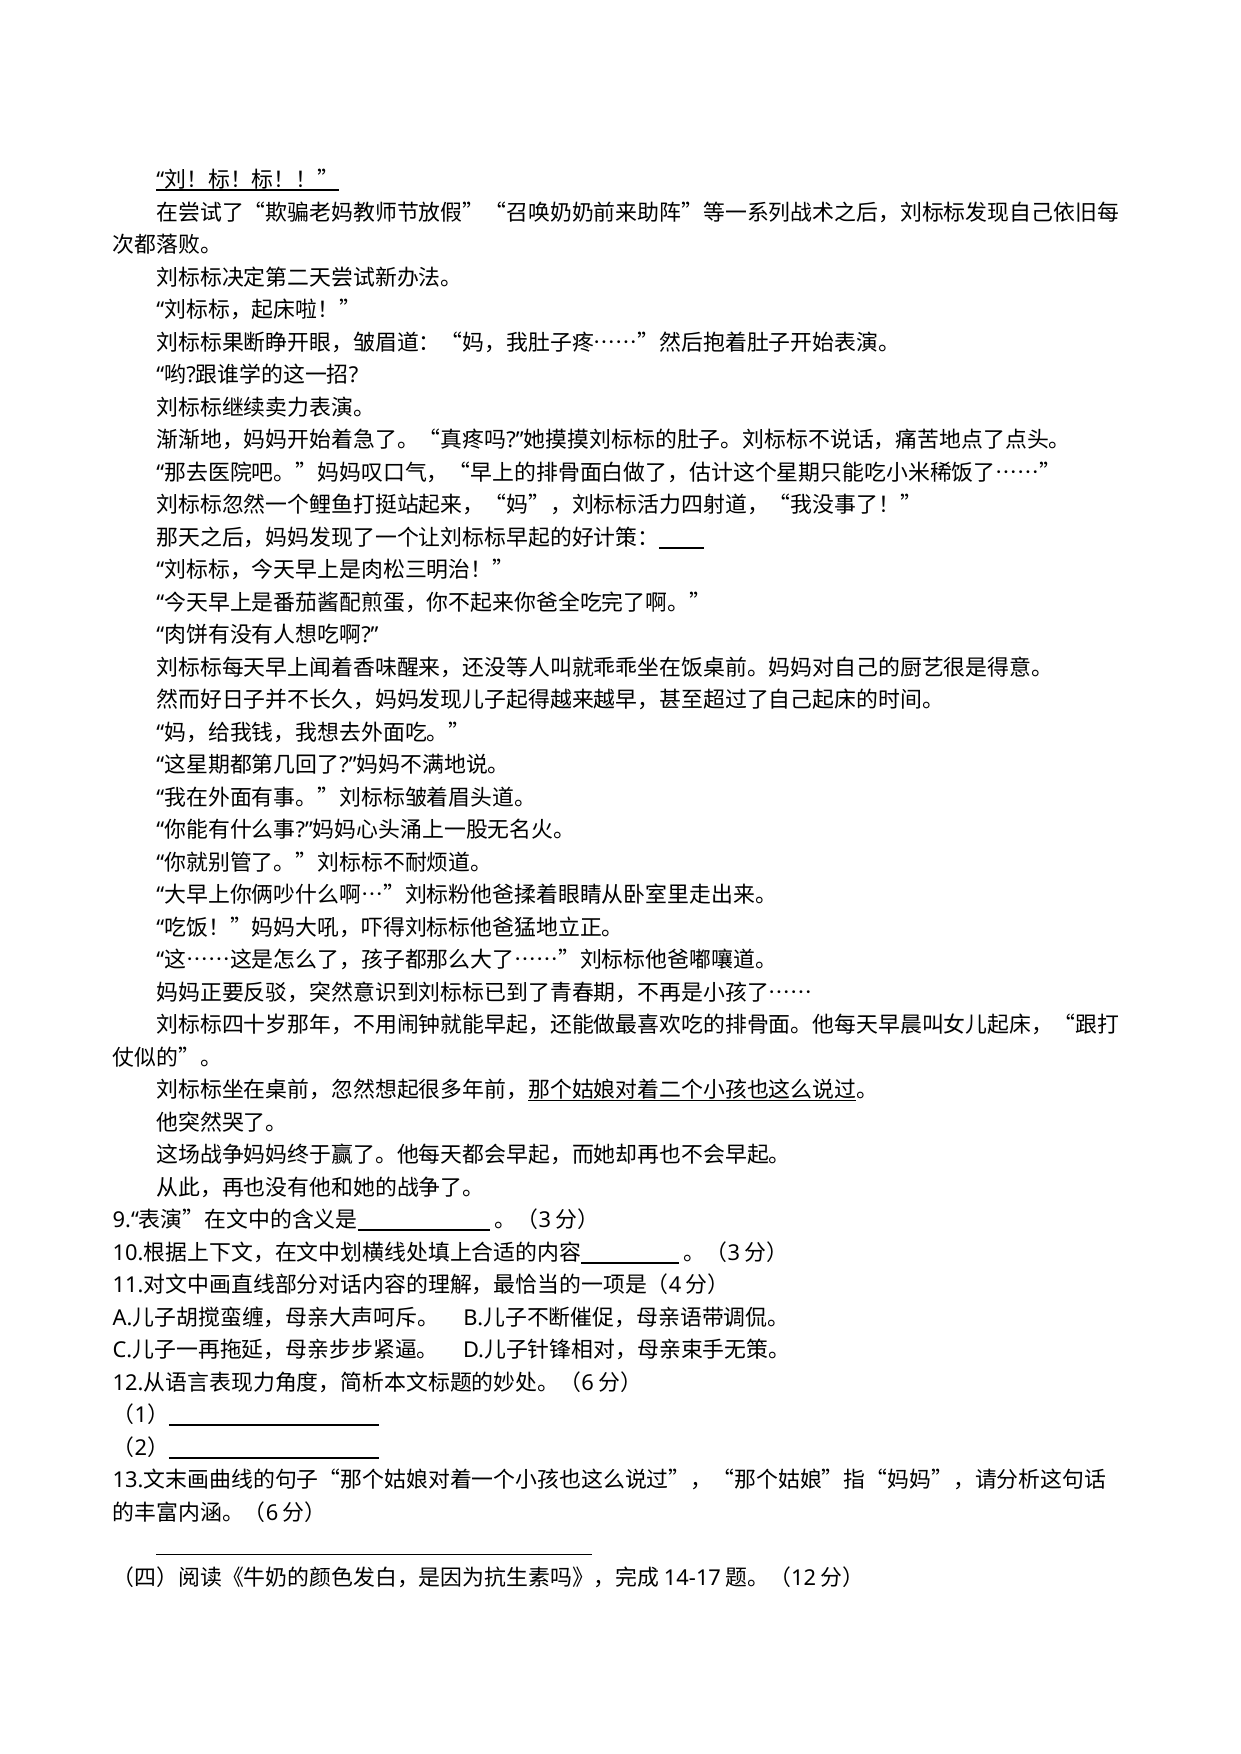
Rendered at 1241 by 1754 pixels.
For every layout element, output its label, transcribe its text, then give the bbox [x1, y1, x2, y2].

text 刘标标坐在桌前，忽然想起很多年前，那个姑娘对着二个小孩也这么说过。 [112, 1072, 1128, 1104]
text 妈妈正要反驳，突然意识到刘标标已到了青春期，不再是小孩了…… [112, 974, 1128, 1007]
text 那天之后，妈妈发现了一个让刘标标早起的好计策： [112, 519, 1128, 552]
text 10.根据上下文，在文中划横线处填上合适的内容 。（3分） [112, 1234, 1128, 1267]
text A.儿子胡搅蛮缠，母亲大声呵斥。 B.儿子不断催促，母亲语带调侃。 [112, 1299, 1128, 1332]
text 在尝试了“欺骗老妈教师节放假”“召唤奶奶前来助阵”等一系列战术之后，刘标标发现自己依旧每次都落败。 [112, 194, 1128, 259]
text “肉饼有没有人想吃啊?” [112, 617, 1128, 649]
text 这场战争妈妈终于赢了。他每天都会早起，而她却再也不会早起。 [112, 1137, 1128, 1169]
text “妈，给我钱，我想去外面吃。” [112, 714, 1128, 747]
text C.儿子一再拖延，母亲步步紧逼。 D.儿子针锋相对，母亲束手无策。 [112, 1332, 1128, 1364]
text （四）阅读《牛奶的颜色发白，是因为抗生素吗》，完成14-17题。（12分） [112, 1559, 1128, 1592]
text “你就别管了。”刘标标不耐烦道。 [112, 844, 1128, 877]
text 刘标标果断睁开眼，皱眉道：“妈，我肚子疼……”然后抱着肚子开始表演。 [112, 324, 1128, 357]
text 他突然哭了。 [112, 1104, 1128, 1137]
text “刘！标！标！！” [112, 162, 1128, 194]
text 从此，再也没有他和她的战争了。 [112, 1169, 1128, 1202]
text 渐渐地，妈妈开始着急了。“真疼吗?”她摸摸刘标标的肚子。刘标标不说话，痛苦地点了点头。 [112, 422, 1128, 454]
text 12.从语言表现力角度，简析本文标题的妙处。（6分） [112, 1364, 1128, 1397]
text “这……这是怎么了，孩子都那么大了……”刘标标他爸嘟嚷道。 [112, 942, 1128, 974]
text 刘标标四十岁那年，不用闹钟就能早起，还能做最喜欢吃的排骨面。他每天早晨叫女儿起床，“跟打仗似的”。 [112, 1007, 1128, 1072]
text “刘标标，今天早上是肉松三明治！” [112, 552, 1128, 584]
text “我在外面有事。”刘标标皱着眉头道。 [112, 779, 1128, 812]
text 刘标标决定第二天尝试新办法。 [112, 259, 1128, 292]
text 刘标标忽然一个鲤鱼打挺站起来，“妈”，刘标标活力四射道，“我没事了！” [112, 487, 1128, 519]
text 11.对文中画直线部分对话内容的理解，最恰当的一项是（4分） [112, 1267, 1128, 1299]
text 9.“表演”在文中的含义是 。（3分） [112, 1202, 1128, 1234]
text “那去医院吧。”妈妈叹口气，“早上的排骨面白做了，估计这个星期只能吃小米稀饭了……” [112, 454, 1128, 487]
text “大早上你俩吵什么啊…”刘标粉他爸揉着眼睛从卧室里走出来。 [112, 877, 1128, 909]
text 刘标标每天早上闻着香味醒来，还没等人叫就乖乖坐在饭桌前。妈妈对自己的厨艺很是得意。 [112, 649, 1128, 682]
text 然而好日子并不长久，妈妈发现儿子起得越来越早，甚至超过了自己起床的时间。 [112, 682, 1128, 714]
text （2） [112, 1429, 1128, 1462]
text “哟?跟谁学的这一招? [112, 357, 1128, 389]
text “这星期都第几回了?”妈妈不满地说。 [112, 747, 1128, 779]
text “今天早上是番茄酱配煎蛋，你不起来你爸全吃完了啊。” [112, 584, 1128, 617]
text “你能有什么事?”妈妈心头涌上一股无名火。 [112, 812, 1128, 844]
text “吃饭！”妈妈大吼，吓得刘标标他爸猛地立正。 [112, 909, 1128, 942]
text 13.文末画曲线的句子“那个姑娘对着一个小孩也这么说过”，“那个姑娘”指“妈妈”，请分析这句话的丰富内涵。（6分） [112, 1462, 1128, 1527]
text “刘标标，起床啦！” [112, 292, 1128, 324]
text 刘标标继续卖力表演。 [112, 389, 1128, 422]
text （1） [112, 1397, 1128, 1429]
